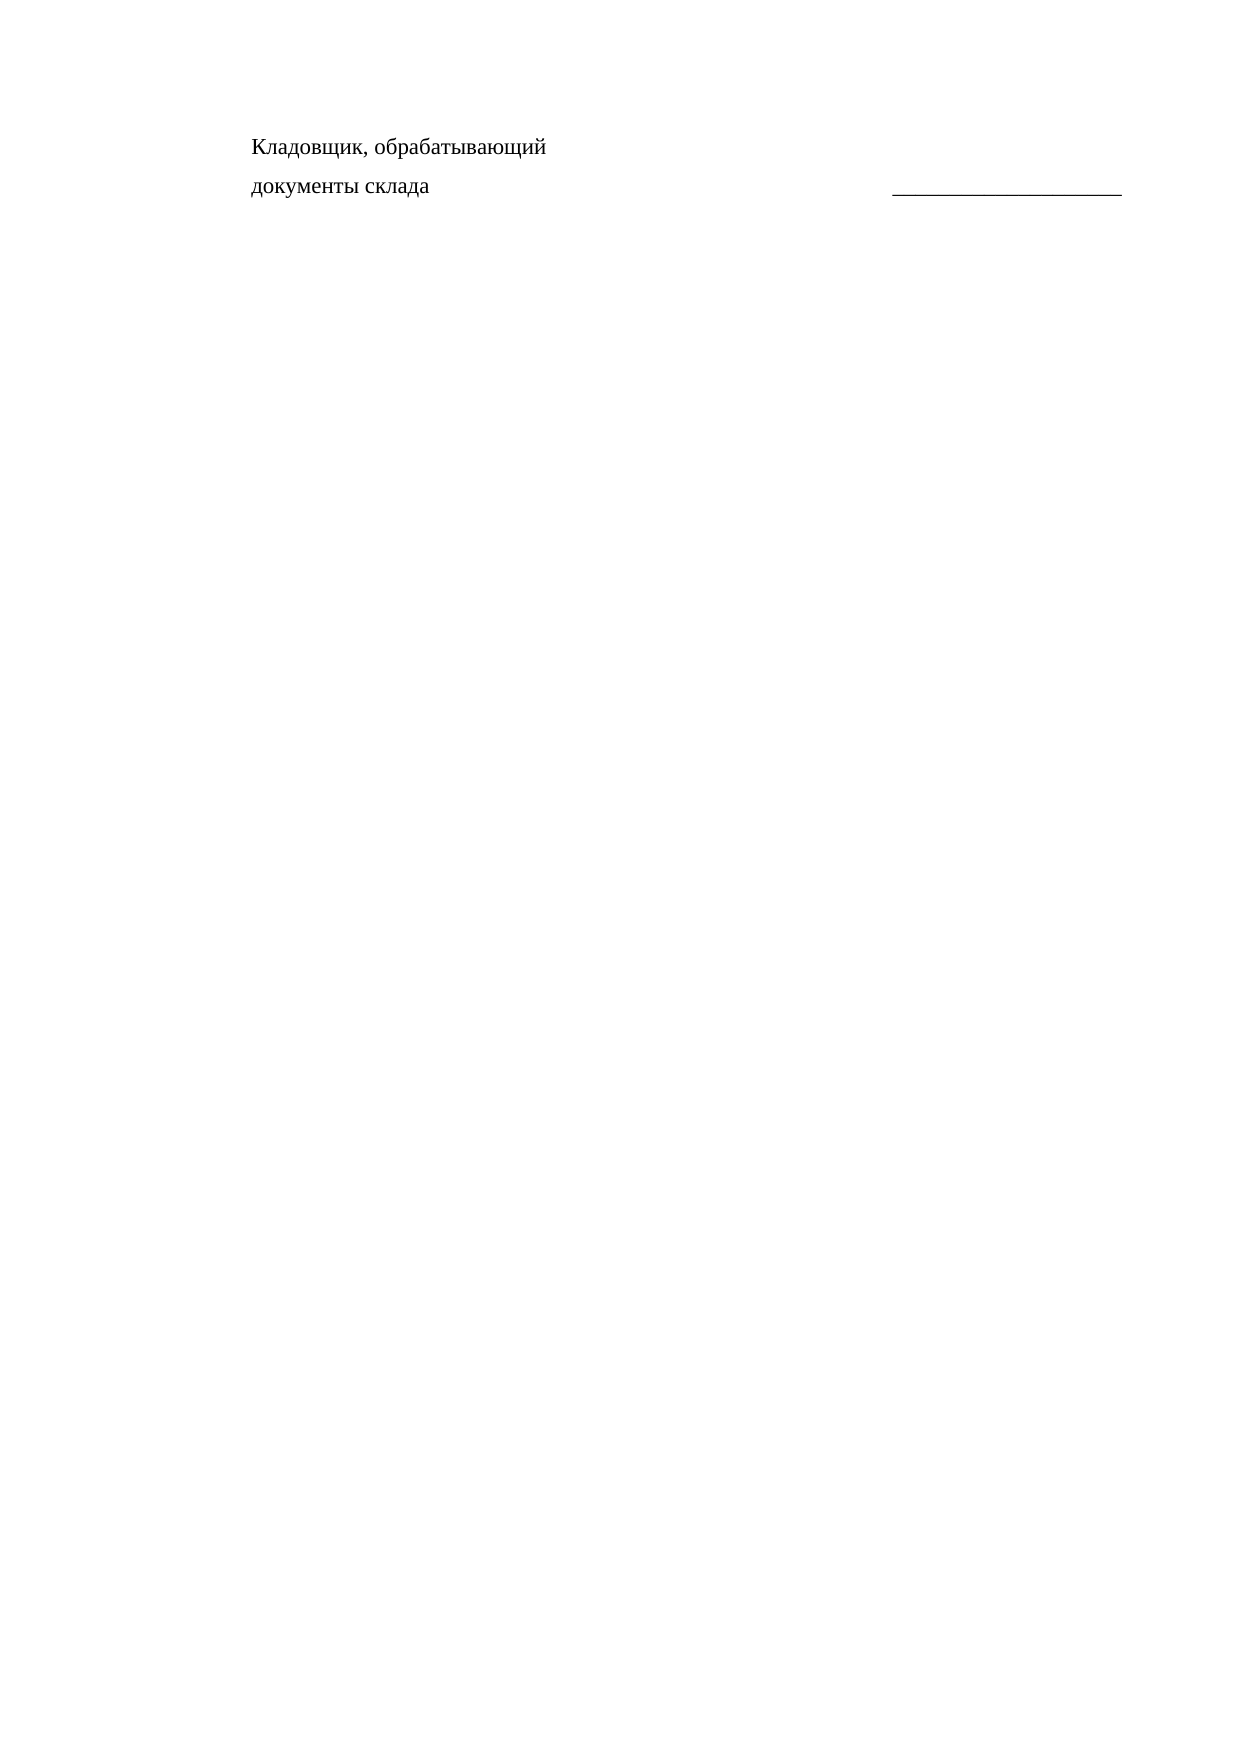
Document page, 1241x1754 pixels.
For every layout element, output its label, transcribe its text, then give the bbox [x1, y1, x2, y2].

text Кладовщик, обрабатывающий [177, 133, 1152, 159]
text документы склада ____________________ [177, 172, 1152, 199]
